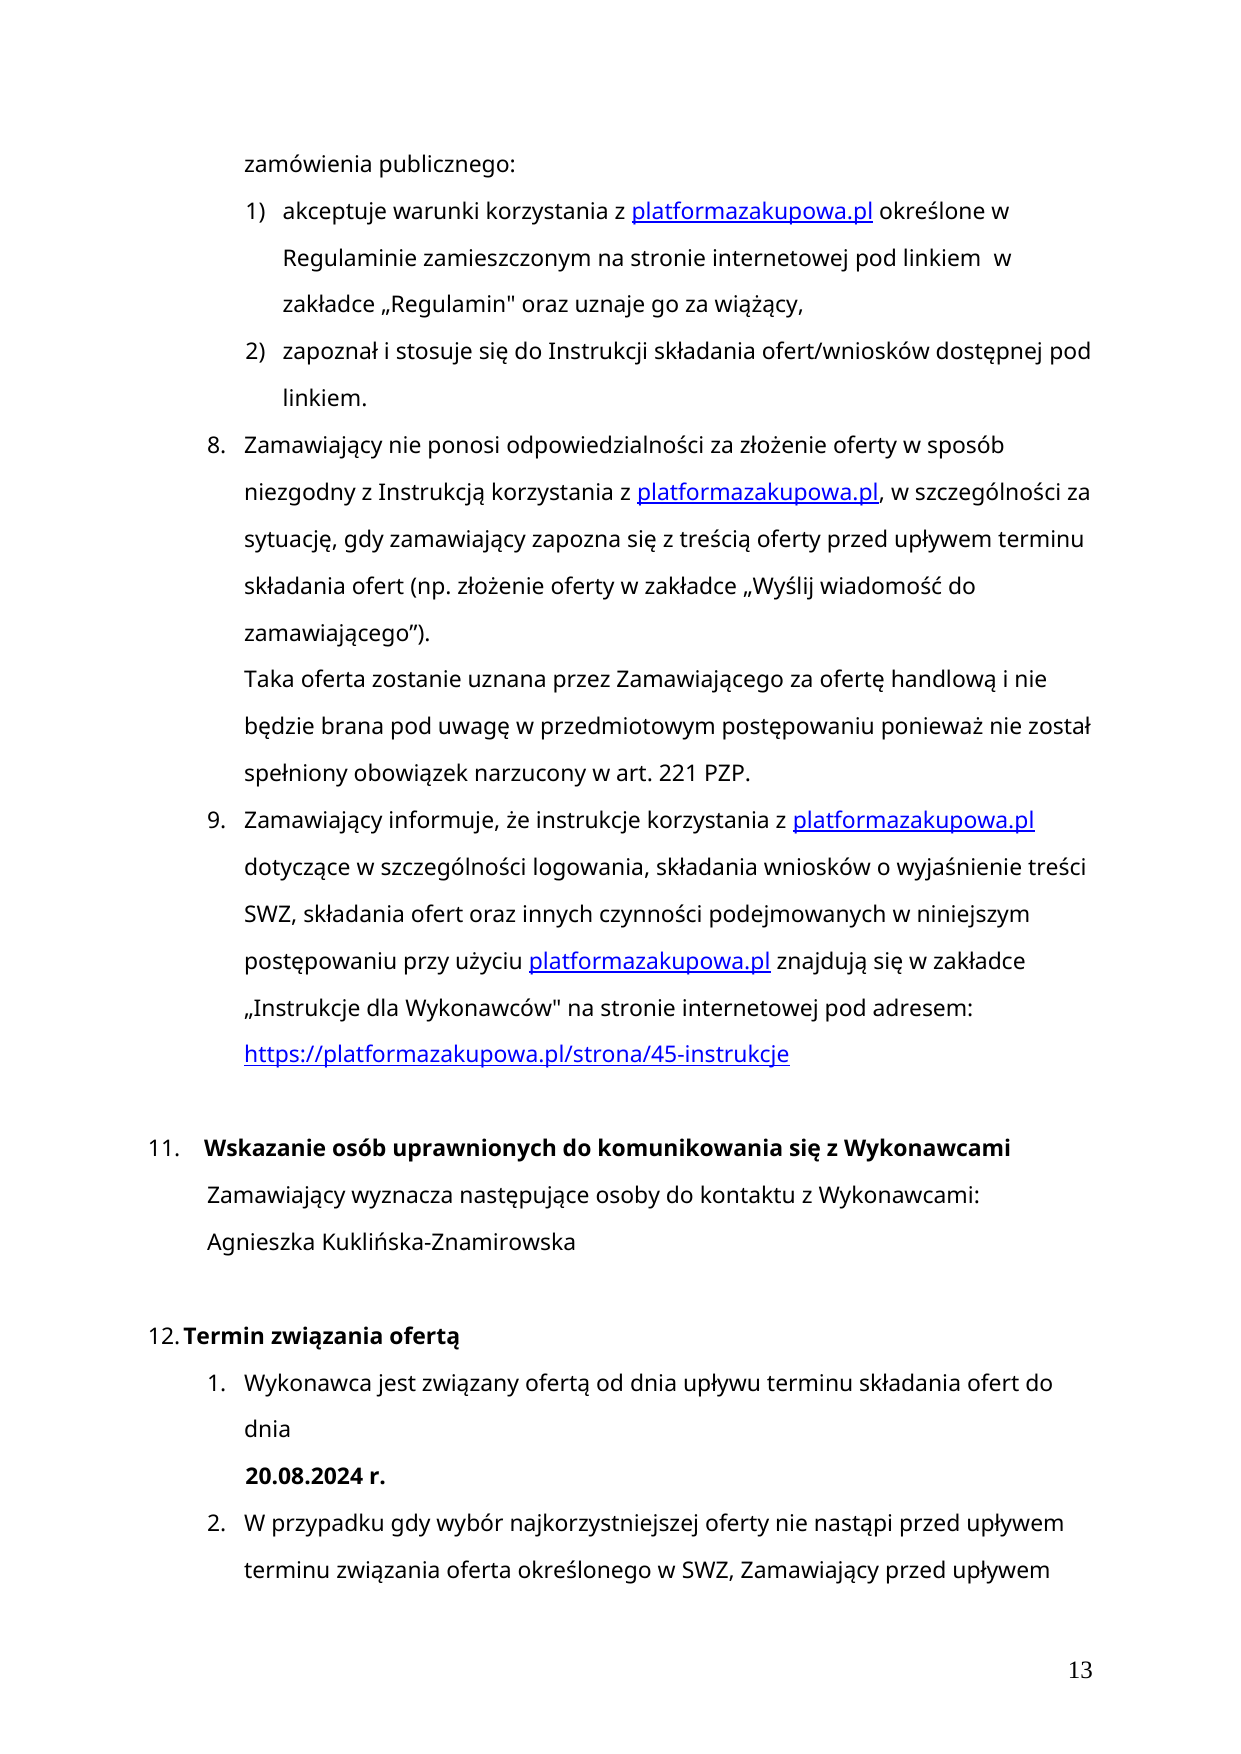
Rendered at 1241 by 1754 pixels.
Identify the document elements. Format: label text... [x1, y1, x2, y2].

text Zamawiający wyznacza następujące osoby do kontaktu z Wykonawcami: [207, 1179, 1092, 1210]
subtitle Wskazanie osób uprawnionych do komunikowania się z Wykonawcami [148, 1132, 1092, 1163]
list zapoznał i stosuje się do Instrukcji składania ofert/wniosków dostępnej pod linkiem. [245, 335, 1092, 413]
list Zamawiający nie ponosi odpowiedzialności za złożenie oferty w sposób niezgodny z Instrukcją korzystania z platformazakupowa.pl, w szczególności za sytuację, gdy zamawiający zapozna się z treścią oferty przed upływem terminu składania ofert (np. złożenie oferty w zakładce „Wyślij wiadomość do zamawiającego”). Taka oferta zostanie uznana przez Zamawiającego za ofertę handlową i nie będzie brana pod uwagę w przedmiotowym postępowaniu ponieważ nie został spełniony obowiązek narzucony w art. 221 PZP. [207, 429, 1092, 788]
text 20.08.2024 r. [245, 1460, 1092, 1491]
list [207, 1507, 1092, 1585]
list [207, 148, 1092, 179]
text Agnieszka Kuklińska-Znamirowska [207, 1226, 1092, 1257]
list akceptuje warunki korzystania z platformazakupowa.pl określone w Regulaminie zamieszczonym na stronie internetowej pod linkiem w zakładce „Regulamin" oraz uznaje go za wiążący, [245, 194, 1092, 319]
list Wykonawca jest związany ofertą od dnia upływu terminu składania ofert do dnia [207, 1366, 1092, 1444]
subtitle Termin związania ofertą [148, 1319, 1092, 1351]
list Zamawiający informuje, że instrukcje korzystania z platformazakupowa.pl dotyczące w szczególności logowania, składania wniosków o wyjaśnienie treści SWZ, składania ofert oraz innych czynności podejmowanych w niniejszym postępowaniu przy użyciu platformazakupowa.pl znajdują się w zakładce „Instrukcje dla Wykonawców" na stronie internetowej pod adresem: https://platformazakupowa.pl/strona/45-instrukcje [207, 804, 1092, 1069]
